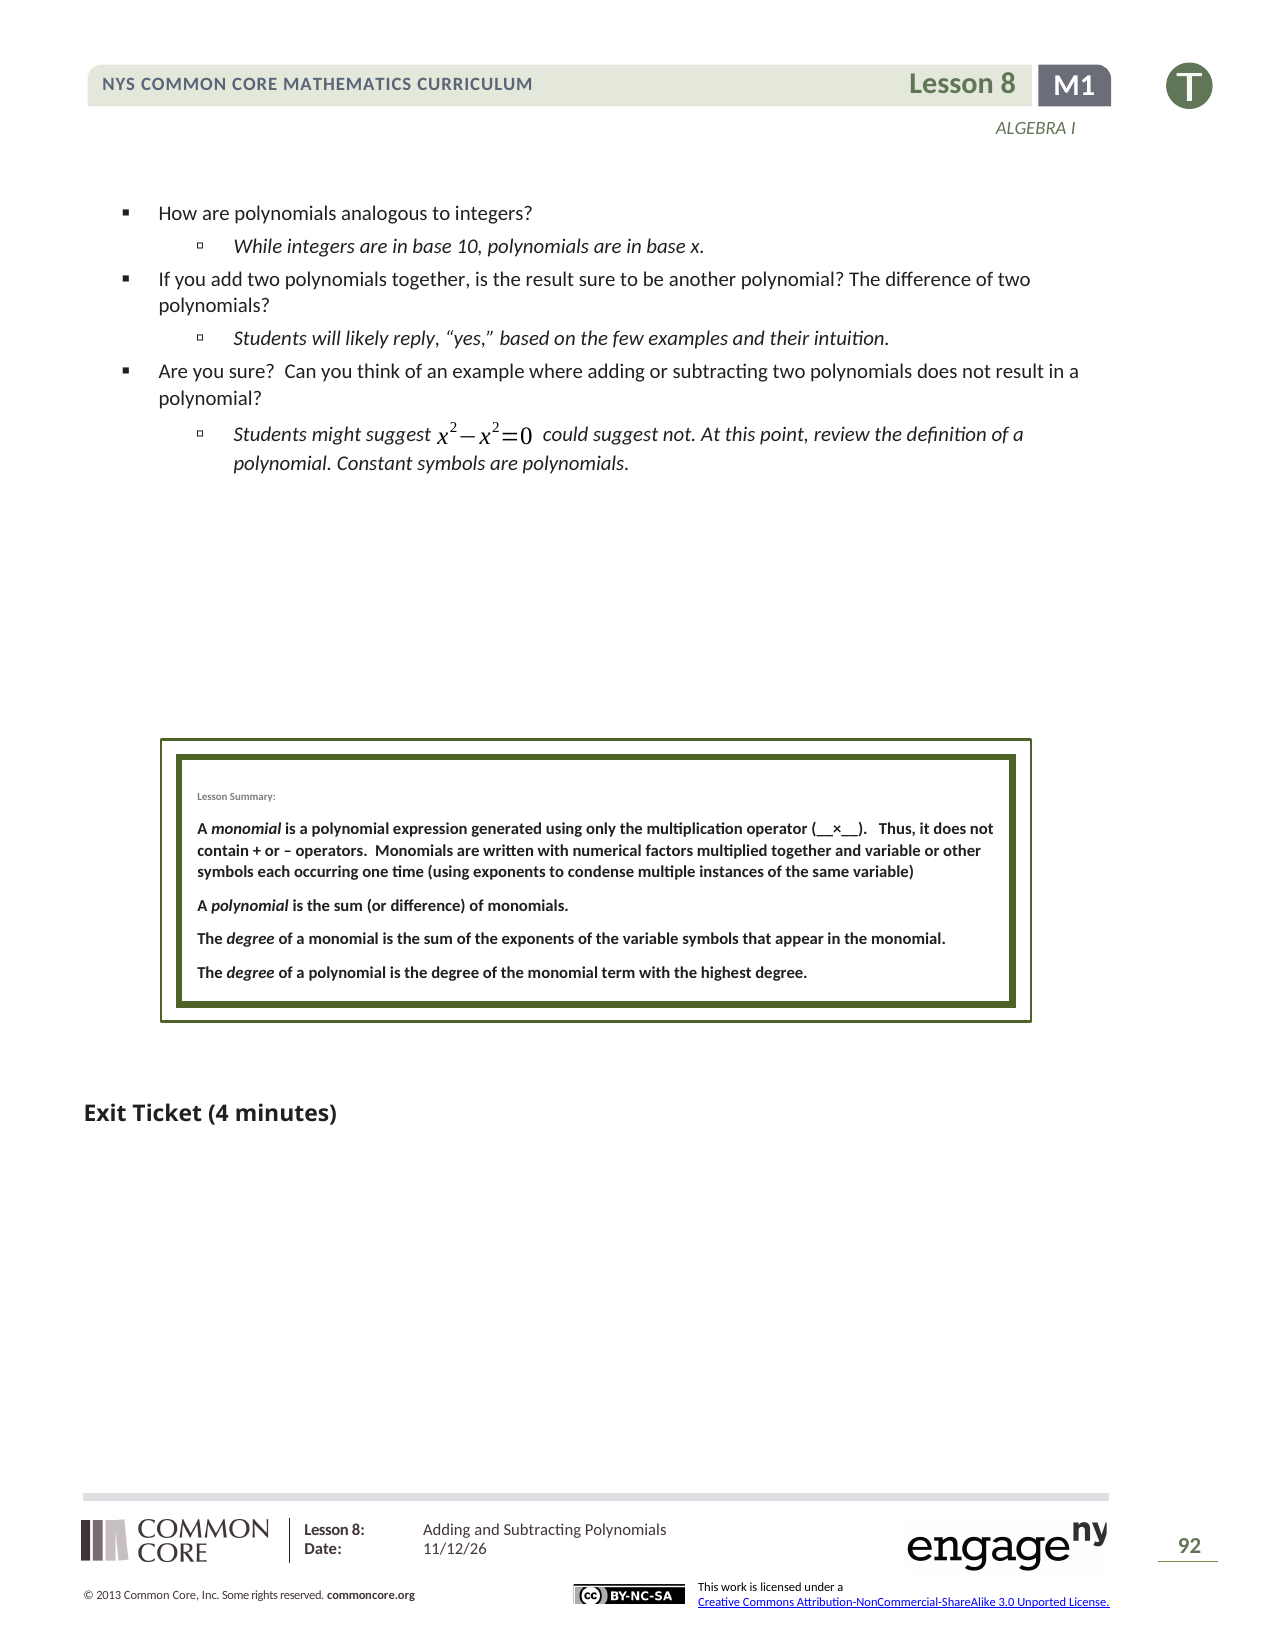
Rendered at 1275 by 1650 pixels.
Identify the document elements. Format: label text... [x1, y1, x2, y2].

list How are polynomials analogous to integers? [121, 200, 1108, 225]
list Students will likely reply, “yes,” based on the few examples and their intuition. [196, 325, 1108, 351]
picture [81, 1517, 269, 1562]
picture [572, 1584, 685, 1604]
picture [906, 1518, 1107, 1573]
list Are you sure? Can you think of an example where adding or subtracting two polynomials does not result in a polynomial? [121, 358, 1108, 410]
list While integers are in base 10, polynomials are in base x. [196, 233, 1108, 258]
list Students might suggest could suggest not. At this point, review the definition of a polynomial. Constant symbols are polynomials. [196, 418, 1108, 476]
text Exit Ticket (4 minutes) [83, 1064, 1108, 1128]
list If you add two polynomials together, is the result sure to be another polynomial? The difference of two polynomials? [121, 266, 1108, 318]
